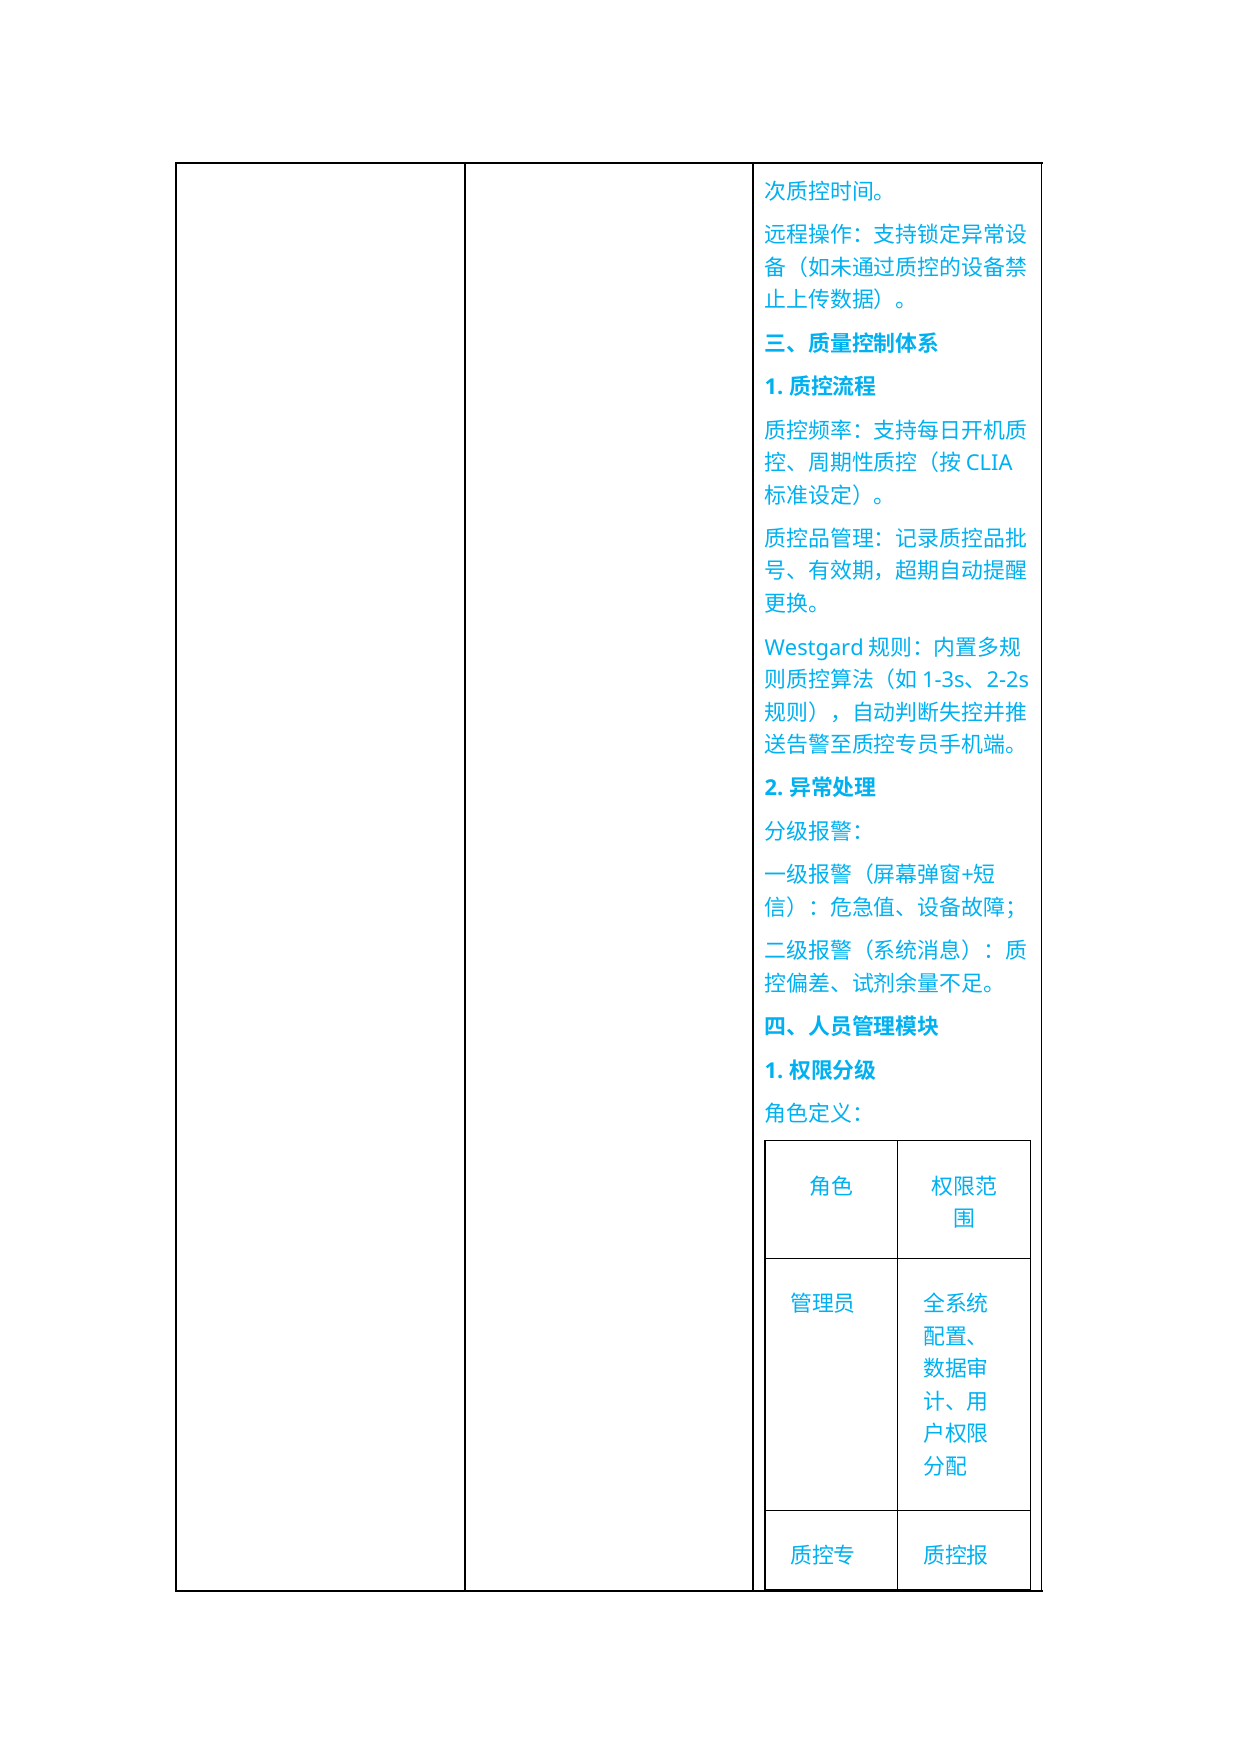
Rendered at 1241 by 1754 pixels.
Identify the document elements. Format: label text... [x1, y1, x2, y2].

table_cell 1 [177, 164, 464, 1590]
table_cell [754, 164, 1041, 1590]
table_cell [466, 164, 752, 1590]
